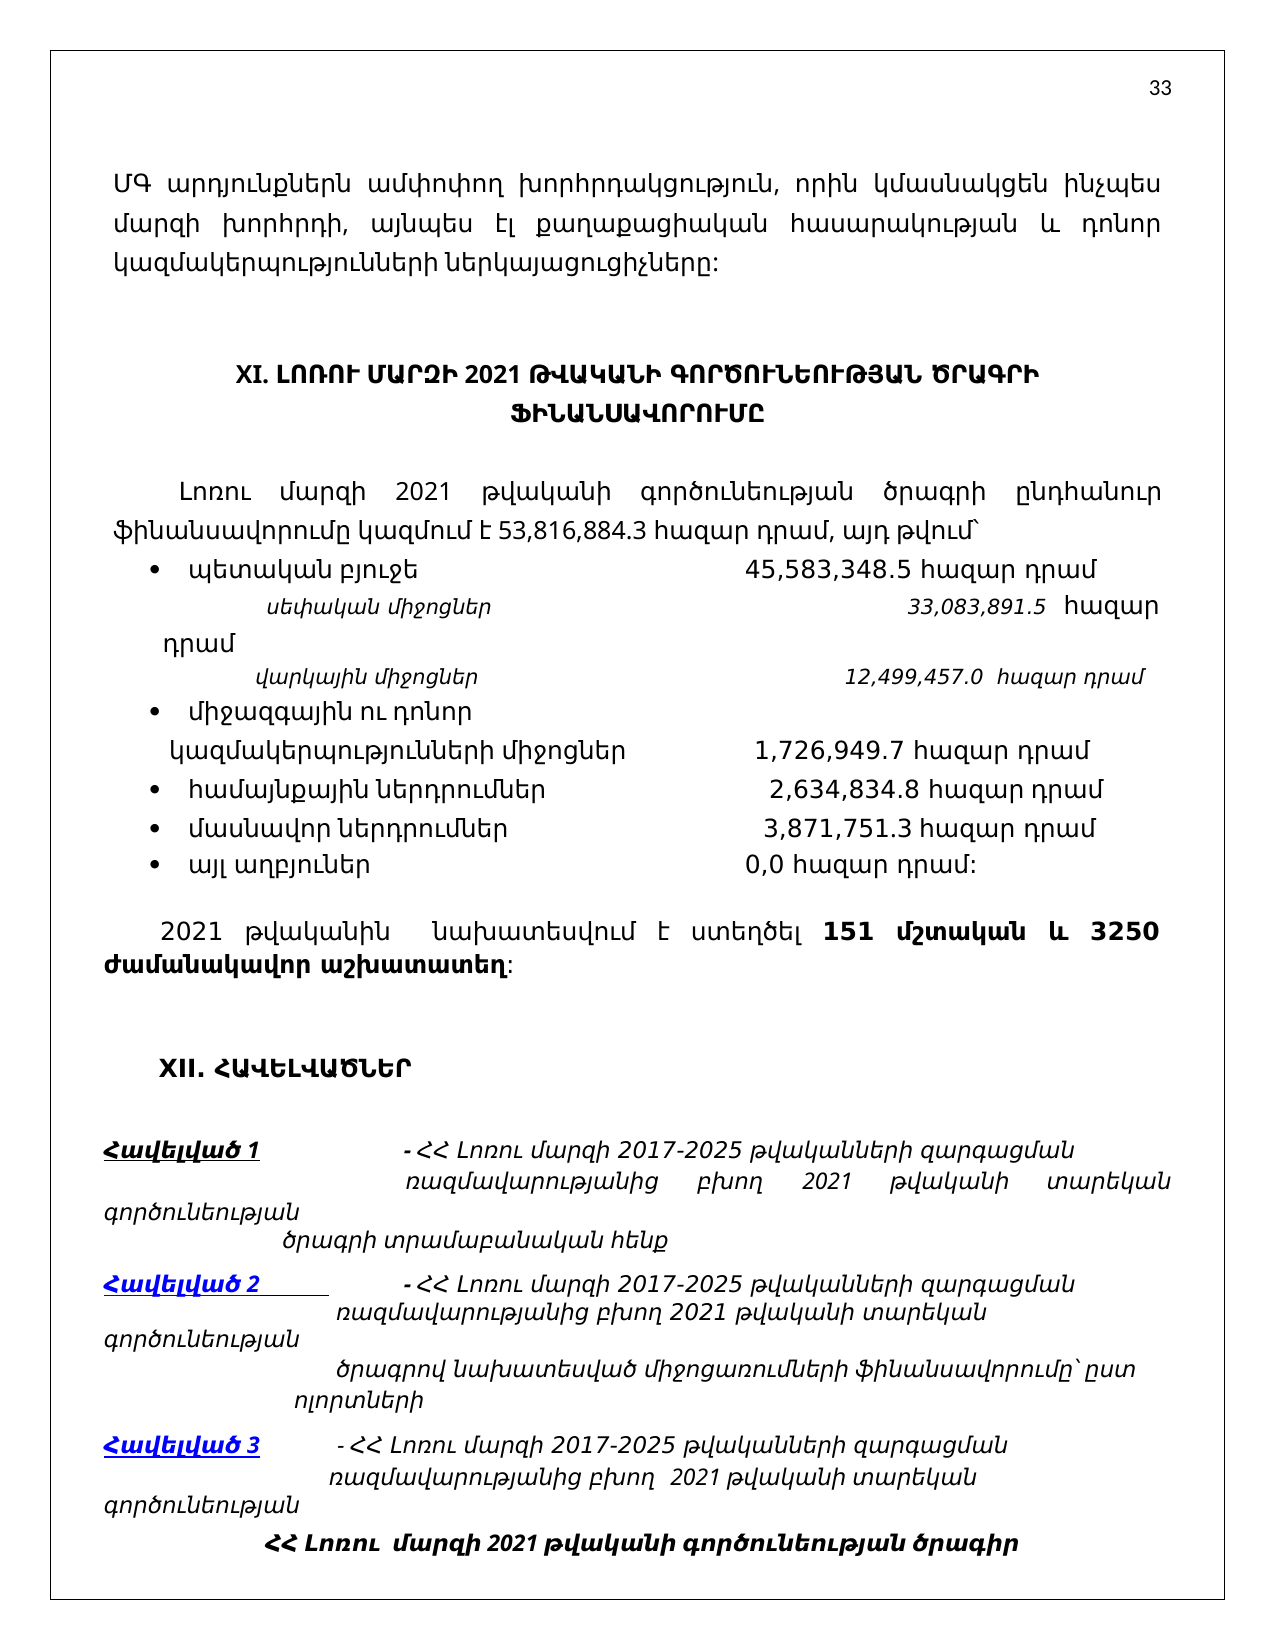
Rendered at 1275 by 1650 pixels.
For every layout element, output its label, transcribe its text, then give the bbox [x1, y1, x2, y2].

text ոլորտների [103, 1384, 1172, 1415]
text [113, 166, 1162, 278]
subtitle XII. ՀԱՎԵԼՎԱԾՆԵՐ [141, 1054, 1160, 1083]
text Հավելված 2 - ՀՀ Լոռու մարզի 2017-2025 թվականների զարգացման [103, 1268, 1172, 1299]
text ռազմավարությանից բխող 2021 թվականի տարեկան գործունեության [103, 1461, 1172, 1519]
text ռազմավարությանից բխող 2021 թվականի տարեկան գործունեության [103, 1299, 1172, 1353]
text սեփական միջոցներ 33,083,891.5 հազար դրամ [162, 591, 1160, 660]
text Հավելված 3 - ՀՀ Լոռու մարզի 2017-2025 թվականների զարգացման [103, 1429, 1172, 1461]
text ծրագրով նախատեսված միջոցառումների ֆինանսավորումը՝ ըստ [103, 1353, 1172, 1384]
text ռազմավարությանից բխող 2021 թվականի տարեկան գործունեության [103, 1165, 1172, 1227]
text վարկային միջոցներ 12,499,457.0 հազար դրամ [103, 665, 1160, 689]
list մասնավոր ներդրումներ 3,871,751.3 հազար դրամ [150, 811, 1160, 845]
list XI. ԼՈՌՈՒ ՄԱՐԶԻ 2021 ԹՎԱԿԱՆԻ ԳՈՐԾՈՒՆԵՈՒԹՅԱՆ ԾՐԱԳՐԻ ՖԻՆԱՆՍԱՎՈՐՈՒՄԸ [113, 357, 1162, 429]
text 2021 թվականին նախատեսվում է ստեղծել 151 մշտական և 3250 ժամանակավոր աշխատատեղ: [103, 917, 1160, 980]
list այլ աղբյուներ 0,0 հազար դրամ: [150, 850, 1160, 879]
text կազմակերպությունների միջոցներ 1,726,949.7 հազար դրամ [162, 733, 1160, 767]
list համայնքային ներդրումներ 2,634,834.8 հազար դրամ [150, 772, 1160, 806]
list Լոռու մարզի 2021 թվականի գործունեության ծրագրի ընդհանուր ֆինանսավորումը կազմում է 53,816,884.3 հազար դրամ, այդ թվում՝ [113, 474, 1162, 547]
list միջազգային ու դոնոր [150, 693, 1160, 727]
list պետական բյուջե 45,583,348․5 հազար դրամ [150, 552, 1160, 586]
text Հավելված 1 - ՀՀ Լոռու մարզի 2017-2025 թվականների զարգացման [103, 1134, 1172, 1165]
text ծրագրի տրամաբանական հենք [103, 1227, 1172, 1254]
